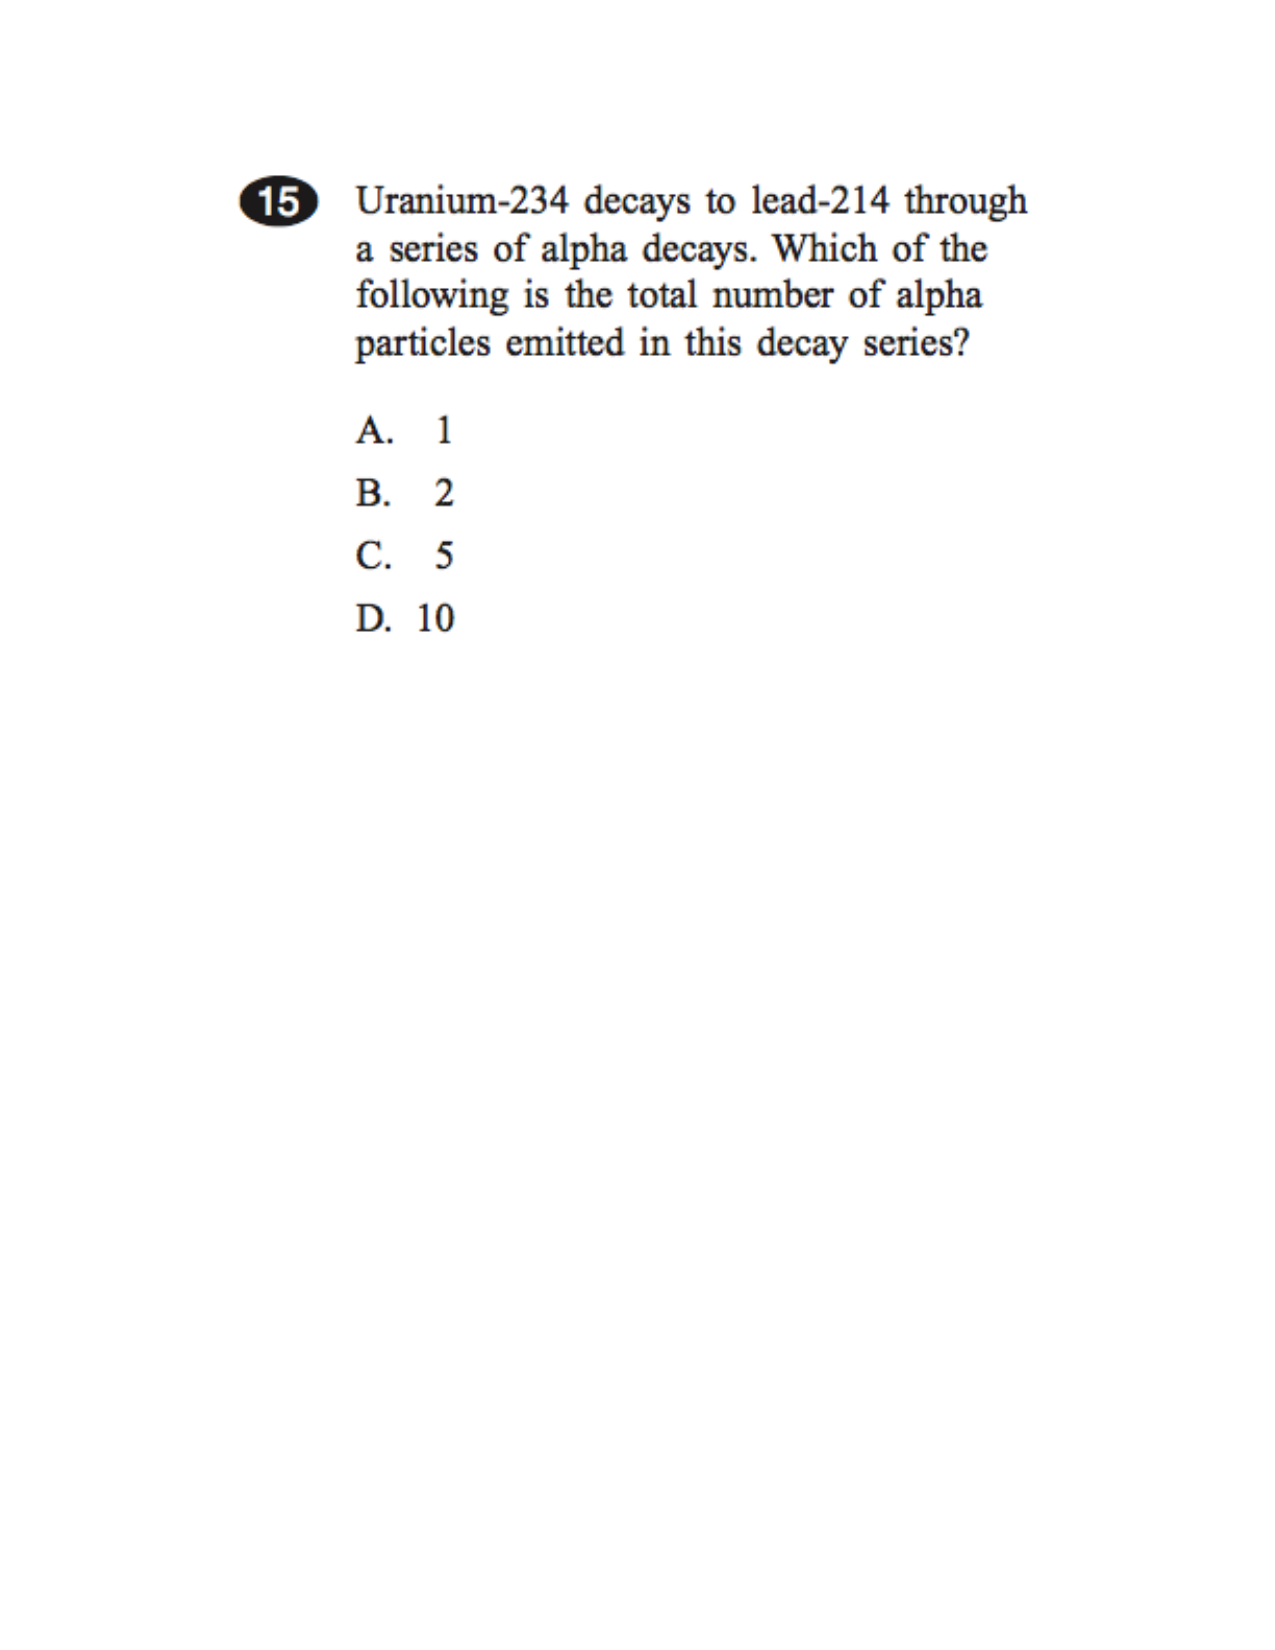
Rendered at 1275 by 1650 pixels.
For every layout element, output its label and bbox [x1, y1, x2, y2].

picture [197, 150, 1078, 659]
